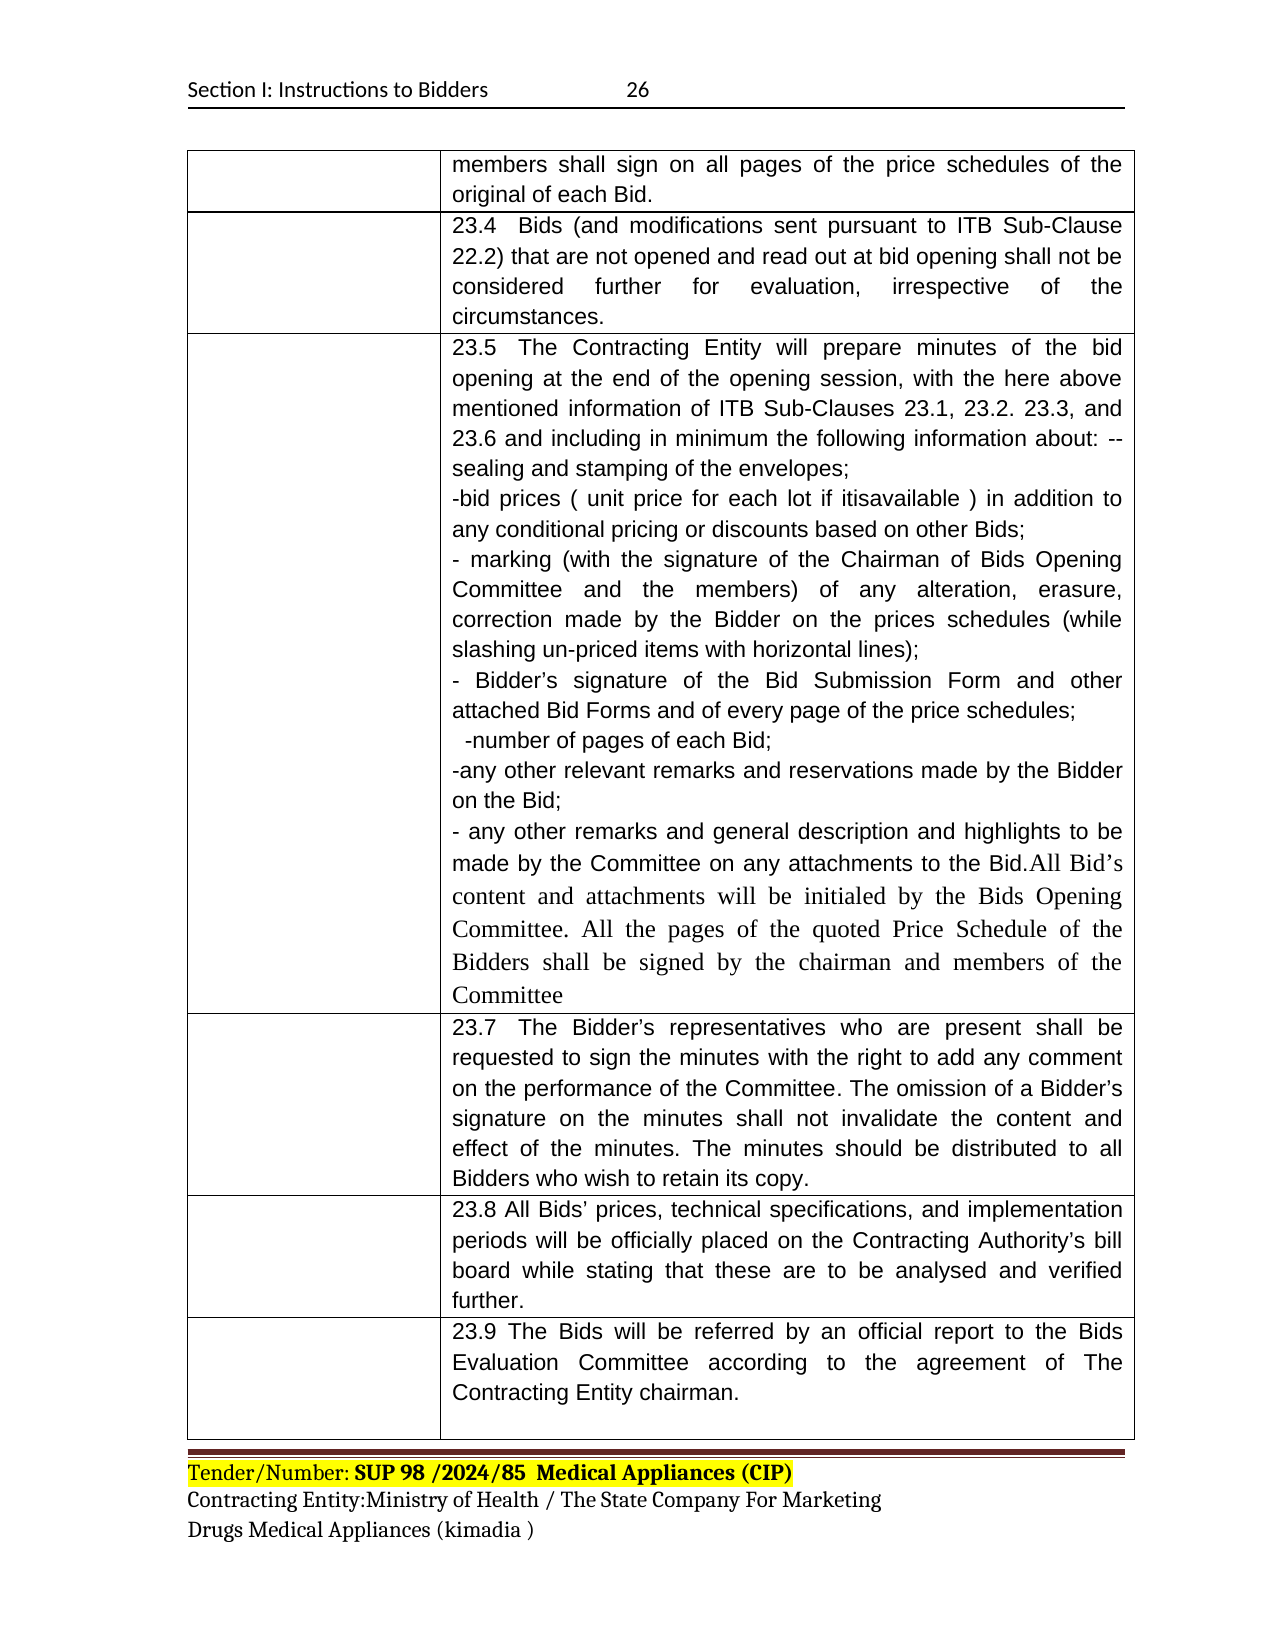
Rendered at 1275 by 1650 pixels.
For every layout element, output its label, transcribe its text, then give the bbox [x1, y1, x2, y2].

table_cell 23.9 The Bids will be referred by an official report to the Bids Evaluation Committee according to the agreement of The Contracting Entity chairman. [441, 1318, 1134, 1439]
table_cell [188, 1318, 440, 1439]
table_cell 23.7 The Bidder’s representatives who are present shall be requested to sign the minutes with the right to add any comment on the performance of the Committee. The omission of a Bidder’s signature on the minutes shall not invalidate the content and effect of the minutes. The minutes should be distributed to all Bidders who wish to retain its copy. [441, 1014, 1134, 1195]
table_cell [188, 334, 440, 1013]
table_cell [188, 1196, 440, 1317]
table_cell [441, 151, 1134, 211]
table_cell 23.5 The Contracting Entity will prepare minutes of the bid opening at the end of the opening session, with the here above mentioned information of ITB Sub-Clauses 23.1, 23.2. 23.3, and 23.6 and including in minimum the following information about: --sealing and stamping of the envelopes; -bid prices ( unit price for each lot if itisavailable ) in addition to any conditional pricing or discounts based on other Bids; - marking (with the signature of the Chairman of Bids Opening Committee and the members) of any alteration, erasure, correction made by the Bidder on the prices schedules (while slashing un-priced items with horizontal lines); - Bidder’s signature of the Bid Submission Form and other attached Bid Forms and of every page of the price schedules; -number of pages of each Bid; -any other relevant remarks and reservations made by the Bidder on the Bid; - any other remarks and general description and highlights to be made by the Committee on any attachments to the Bid.All Bid’s content and attachments will be initialed by the Bids Opening Committee. All the pages of the quoted Price Schedule of the Bidders shall be signed by the chairman and members of the Committee [441, 334, 1134, 1013]
table_cell [188, 151, 440, 211]
table_cell 23.8 All Bids’ prices, technical specifications, and implementation periods will be officially placed on the Contracting Authority’s bill board while stating that these are to be analysed and verified further. [441, 1196, 1134, 1317]
table_cell [188, 213, 440, 333]
table_cell [188, 1014, 440, 1195]
table_cell 23.4 Bids (and modifications sent pursuant to ITB Sub-Clause 22.2) that are not opened and read out at bid opening shall not be considered further for evaluation, irrespective of the circumstances. [441, 213, 1134, 333]
